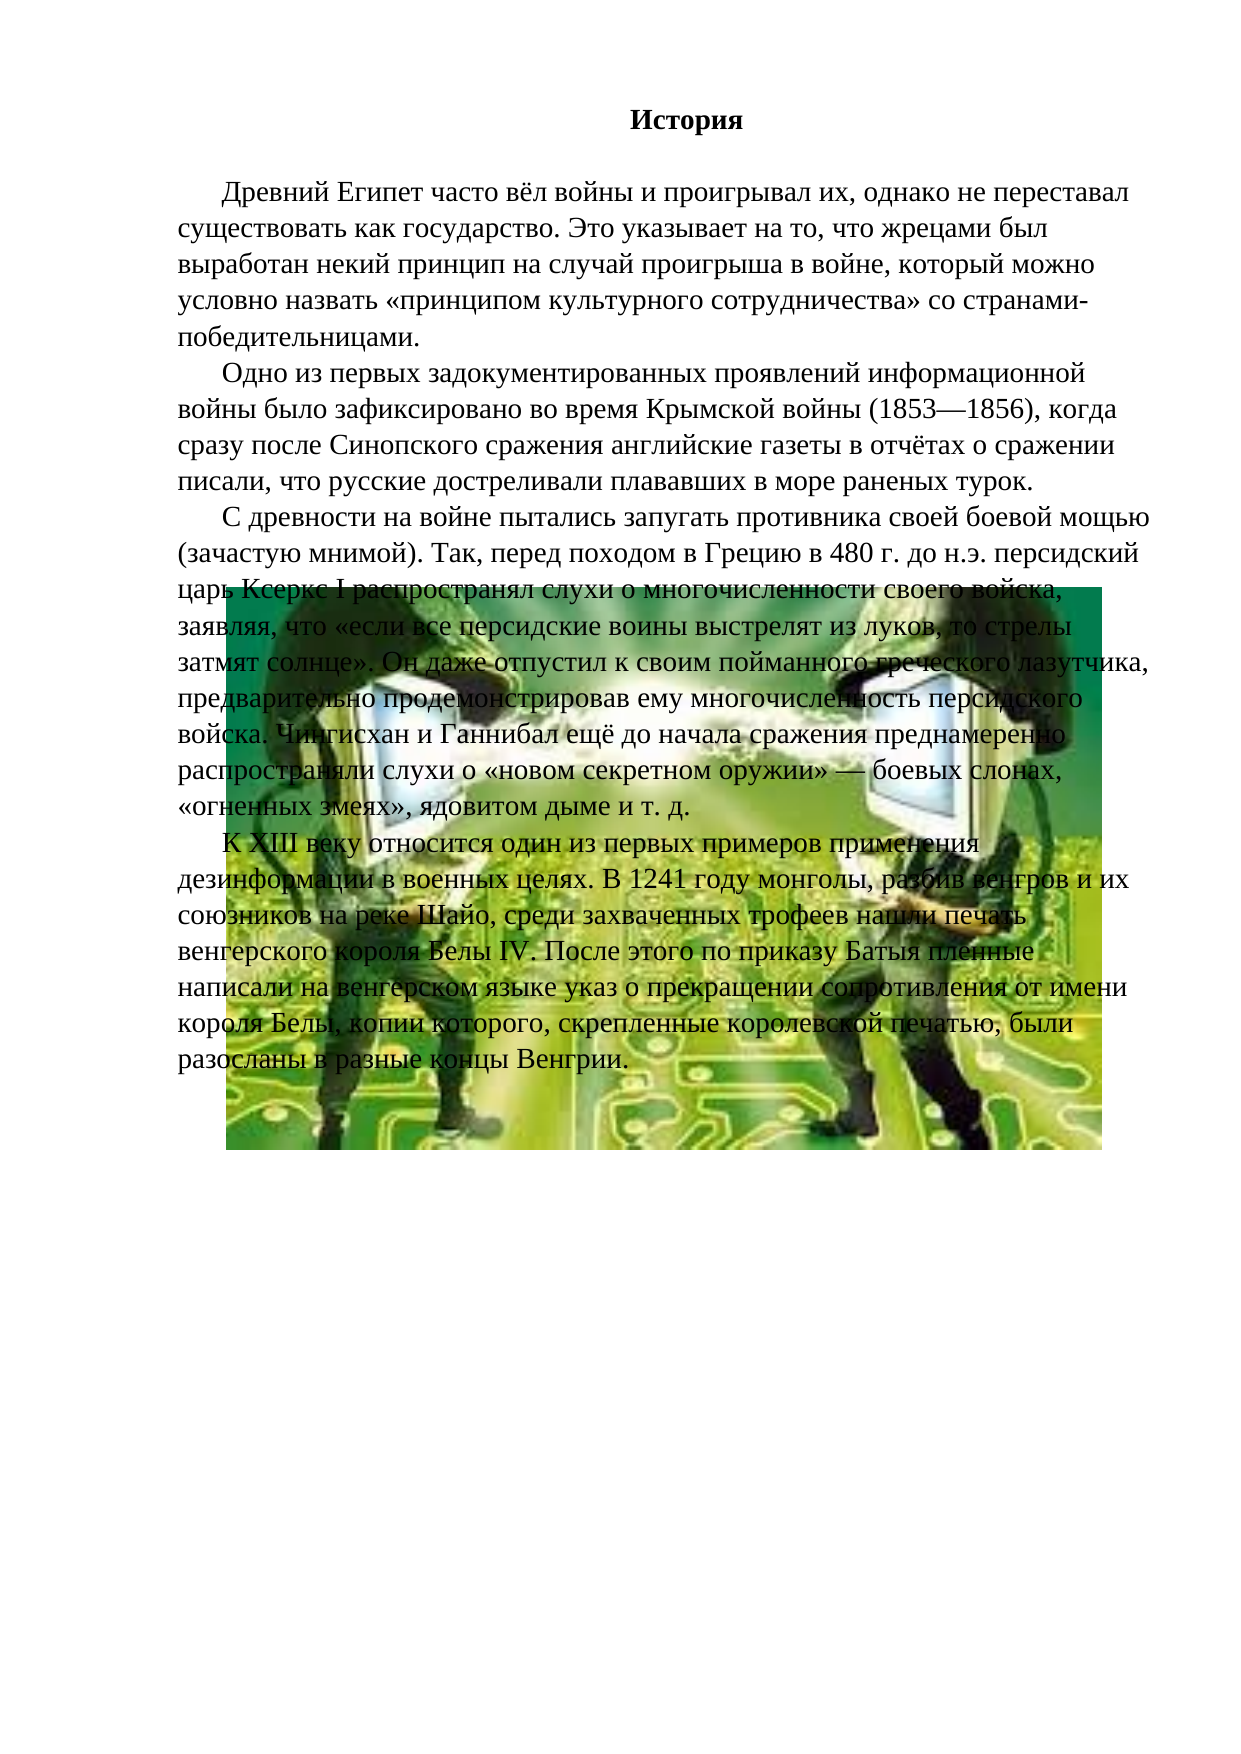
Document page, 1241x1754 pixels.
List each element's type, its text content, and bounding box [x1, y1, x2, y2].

picture [226, 1075, 1102, 1150]
text Древний Египет часто вёл войны и проигрывал их, однако не переставал существовать как государство. Это указывает на то, что жрецами был выработан некий принцип на случай проигрыша в войне, который можно условно назвать «принципом культурного сотрудничества» со странами-победительницами. [177, 174, 1152, 352]
text История [177, 102, 1152, 135]
text Одно из первых задокументированных проявлений информационной войны было зафиксировано во время Крымской войны (1853—1856), когда сразу после Синопского сражения английские газеты в отчётах о сражении писали, что русские достреливали плававших в море раненых турок. [177, 355, 1152, 497]
text К ХIII веку относится один из первых примеров применения дезинформации в военных целях. В 1241 году монголы, разбив венгров и их союзников на реке Шайо, среди захваченных трофеев нашли печать венгерского короля Белы IV. После этого по приказу Батыя пленные написали на венгерском языке указ о прекращении сопротивления от имени короля Белы, копии которого, скрепленные королевской печатью, были разосланы в разные концы Венгрии. [177, 825, 1152, 1075]
text С древности на войне пытались запугать противника своей боевой мощью (зачастую мнимой). Так, перед походом в Грецию в 480 г. до н.э. персидский царь Ксеркс I распространял слухи о многочисленности своего войска, заявляя, что «если все персидские воины выстрелят из луков, то стрелы затмят солнце». Он даже отпустил к своим пойманного греческого лазутчика, предварительно продемонстрировав ему многочисленность персидского войска. Чингисхан и Ганнибал ещё до начала сражения преднамеренно распространяли слухи о «новом секретном оружии» — боевых слонах, «огненных змеях», ядовитом дыме и т. д. [177, 499, 1152, 822]
